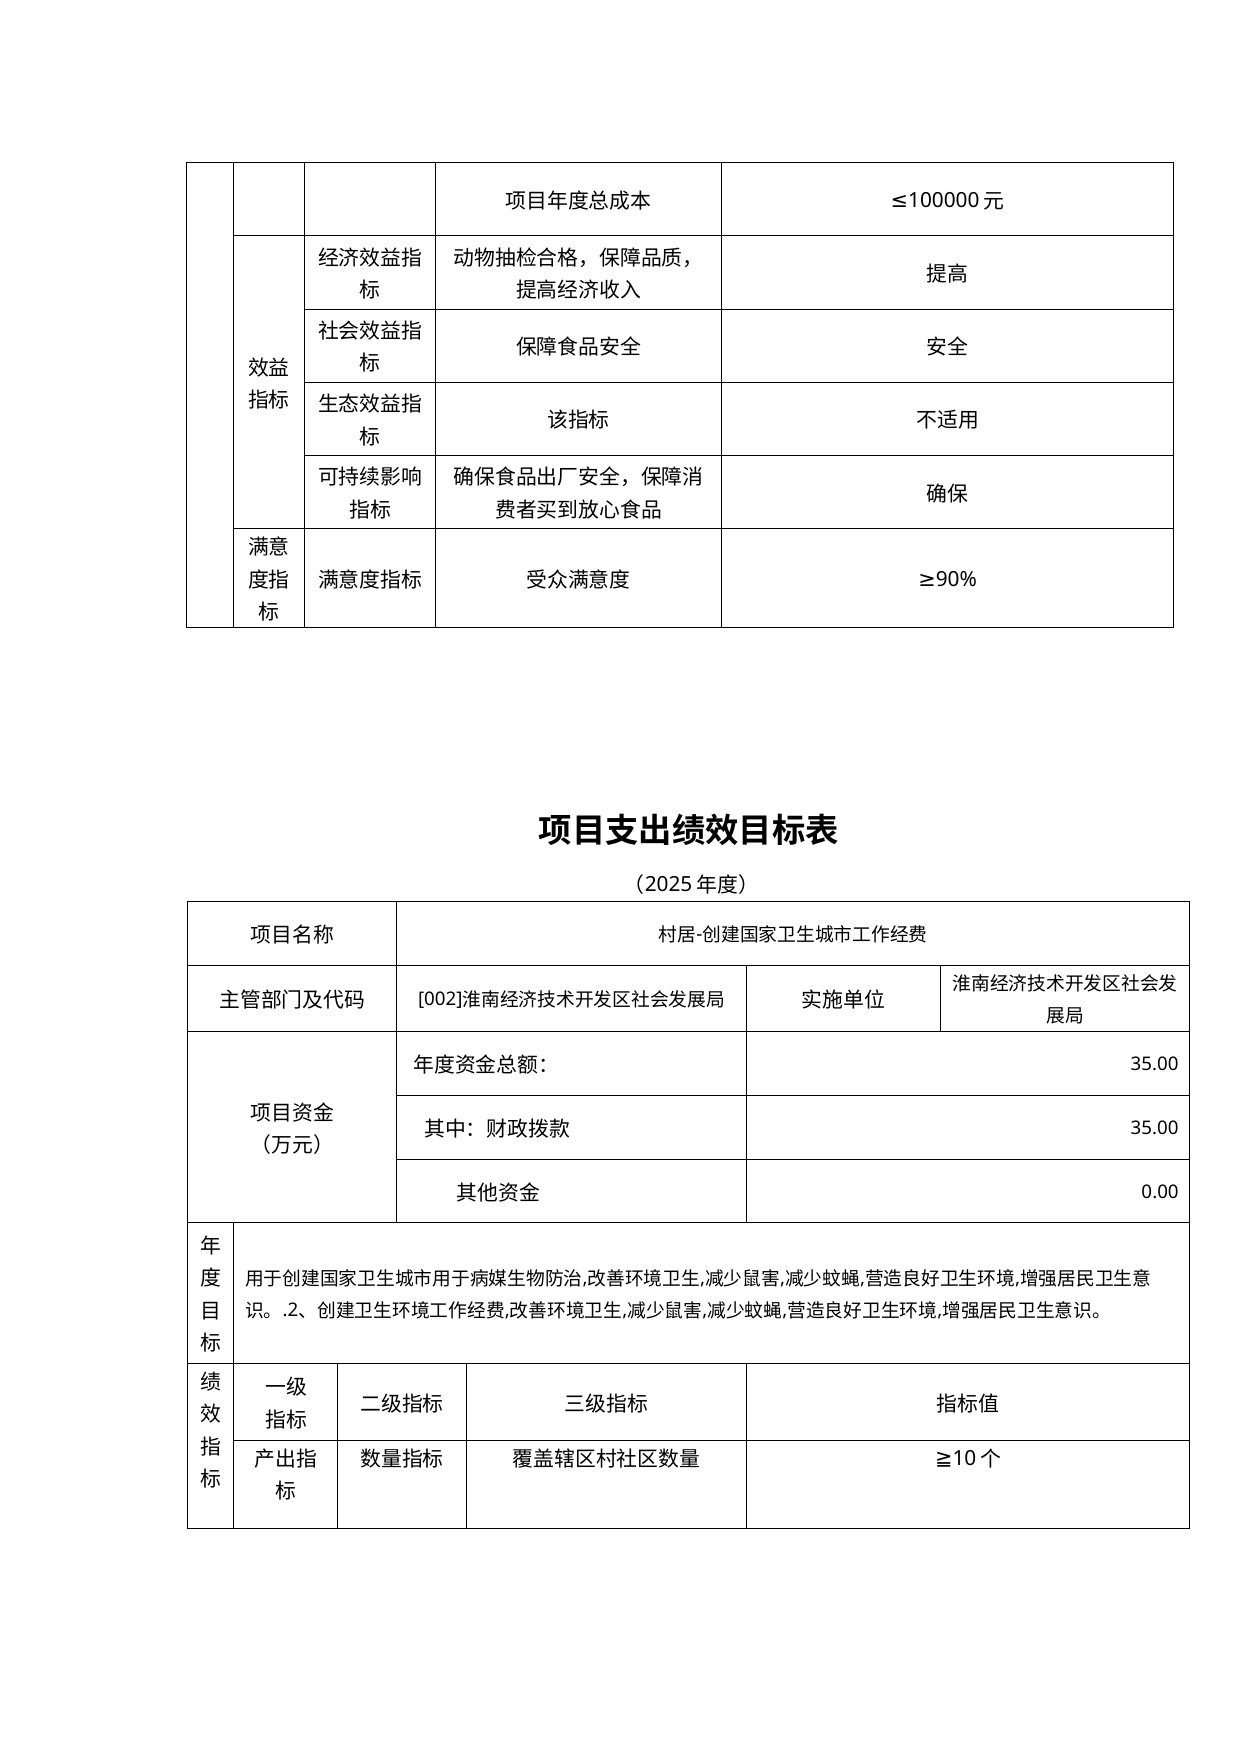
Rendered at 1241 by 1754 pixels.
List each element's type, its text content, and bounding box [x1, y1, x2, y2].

table_cell ≧10个 [747, 1441, 1189, 1528]
table_cell 项目名称 [188, 902, 396, 965]
table_cell 指标值 [747, 1364, 1189, 1440]
table_cell 实施单位 [747, 966, 940, 1031]
table_cell 覆盖辖区村社区数量 [467, 1441, 746, 1528]
table_cell 可持续影响指标 [305, 456, 435, 528]
table_cell 确保 [722, 456, 1173, 528]
table_cell [002]淮南经济技术开发区社会发展局 [397, 966, 746, 1031]
table_cell 村居-创建国家卫生城市工作经费 [397, 902, 1189, 965]
table_cell 数量指标 [338, 1441, 466, 1528]
table_cell 年度 目标 [188, 1223, 233, 1363]
table_cell （2025年度） [188, 866, 1189, 901]
table_cell 三级指标 [467, 1364, 746, 1440]
table_cell 生态效益指标 [305, 383, 435, 455]
table_cell ≤100000元 [722, 163, 1173, 235]
table_cell 35.00 [747, 1032, 1189, 1095]
table_cell 项目年度总成本 [436, 163, 721, 235]
table_cell 其他资金 [397, 1160, 746, 1222]
table_cell 项目资金 （万元） [188, 1032, 396, 1222]
table_cell 保障食品安全 [436, 310, 721, 382]
table_cell 满意度指标 [234, 529, 304, 627]
table_cell 效益指标 [234, 236, 304, 528]
table_cell 安全 [722, 310, 1173, 382]
table_cell 产出指标 [234, 1441, 337, 1528]
table_cell 提高 [722, 236, 1173, 308]
table_cell 淮南经济技术开发区社会发展局 [941, 966, 1189, 1031]
table_cell 一级 指标 [234, 1364, 337, 1440]
table_cell ≥90% [722, 529, 1173, 627]
table_cell 受众满意度 [436, 529, 721, 627]
table_cell 主管部门及代码 [188, 966, 396, 1031]
table_cell 动物抽检合格，保障品质，提高经济收入 [436, 236, 721, 308]
table_cell 确保食品出厂安全，保障消费者买到放心食品 [436, 456, 721, 528]
table_cell 绩 效 指 标 [188, 1364, 233, 1528]
table_header 项目支出绩效目标表 [188, 790, 1189, 866]
table_cell 该指标 [436, 383, 721, 455]
table_cell 0.00 [747, 1160, 1189, 1222]
table_cell 35.00 [747, 1096, 1189, 1158]
table_cell 满意度指标 [305, 529, 435, 627]
table_cell 经济效益指标 [305, 236, 435, 308]
table_cell 用于创建国家卫生城市用于病媒生物防治,改善环境卫生,减少鼠害,减少蚊蝇,营造良好卫生环境,增强居民卫生意识。.2、创建卫生环境工作经费,改善环境卫生,减少鼠害,减少蚊蝇,营造良好卫生环境,增强居民卫生意识。 [234, 1223, 1189, 1363]
table_cell 二级指标 [338, 1364, 466, 1440]
table_cell 不适用 [722, 383, 1173, 455]
table_cell 年度资金总额： [397, 1032, 746, 1095]
table_cell 其中：财政拨款 [397, 1096, 746, 1158]
table_cell 社会效益指标 [305, 310, 435, 382]
